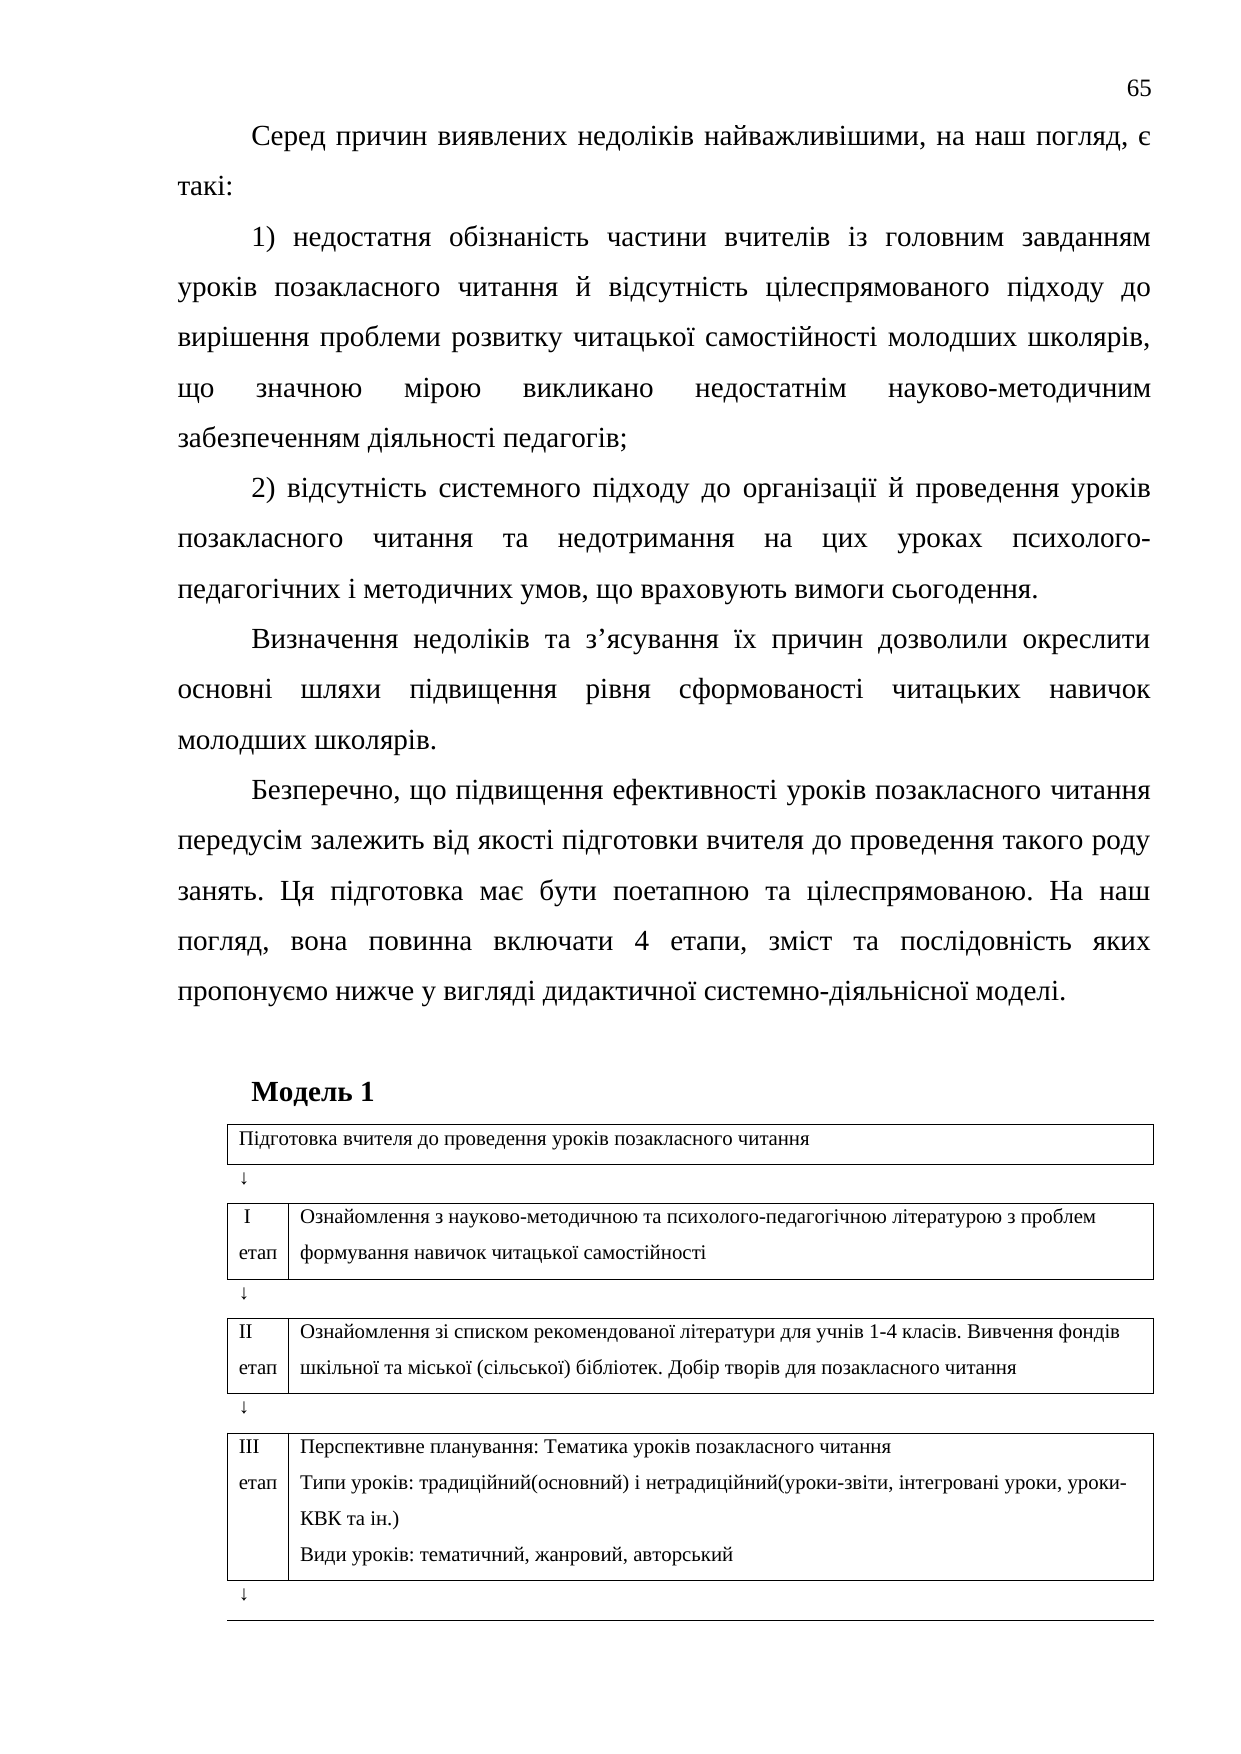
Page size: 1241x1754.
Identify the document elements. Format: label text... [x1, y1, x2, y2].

text Серед причин виявлених недоліків найважливішими, на наш погляд, є такі: [177, 118, 1152, 202]
text Визначення недоліків та з’ясування їх причин дозволили окреслити основні шляхи підвищення рівня сформованості читацьких навичок молодших школярів. [177, 621, 1152, 755]
table_cell Ознайомлення зі списком рекомендованої літератури для учнів 1-4 класів. Вивчення фондів шкільної та міської (сільської) бібліотек. Добір творів для позакласного читання [289, 1319, 1153, 1393]
text Безперечно, що підвищення ефективності уроків позакласного читання передусім залежить від якості підготовки вчителя до проведення такого роду занять. Ця підготовка має бути поетапною та цілеспрямованою. На наш погляд, вона повинна включати 4 етапи, зміст та послідовність яких пропонуємо нижче у вигляді дидактичної системно-діяльнісної моделі. [177, 772, 1152, 1007]
table_cell ↓ [227, 1280, 1154, 1318]
table_cell Ознайомлення з науково-методичною та психолого-педагогічною літературою з проблем формування навичок читацької самостійності [289, 1204, 1153, 1278]
table_cell Ι етап [228, 1204, 288, 1278]
table_cell Перспективне планування: Тематика уроків позакласного читання Типи уроків: традиційний(основний) і нетрадиційний(уроки-звіти, інтегровані уроки, уроки-КВК та ін.) Види уроків: тематичний, жанровий, авторський [289, 1434, 1153, 1580]
table_cell ↓ [227, 1581, 1154, 1619]
text 1) недостатня обізнаність частини вчителів із головним завданням уроків позакласного читання й відсутність цілеспрямованого підходу до вирішення проблеми розвитку читацької самостійності молодших школярів, що значною мірою викликано недостатнім науково-методичним забезпеченням діяльності педагогів; [177, 219, 1152, 453]
table_cell ↓ [227, 1394, 1154, 1433]
table_cell ΙΙΙ етап [228, 1434, 288, 1580]
table_cell ↓ [227, 1165, 1154, 1203]
table_cell ΙΙ етап [228, 1319, 288, 1393]
text 2) відсутність системного підходу до організації й проведення уроків позакласного читання та недотримання на цих уроках психолого-педагогічних і методичних умов, що враховують вимоги сьогодення. [177, 470, 1152, 604]
text Модель 1 [177, 1074, 1152, 1108]
table_header Підготовка вчителя до проведення уроків позакласного читання [228, 1125, 1153, 1164]
